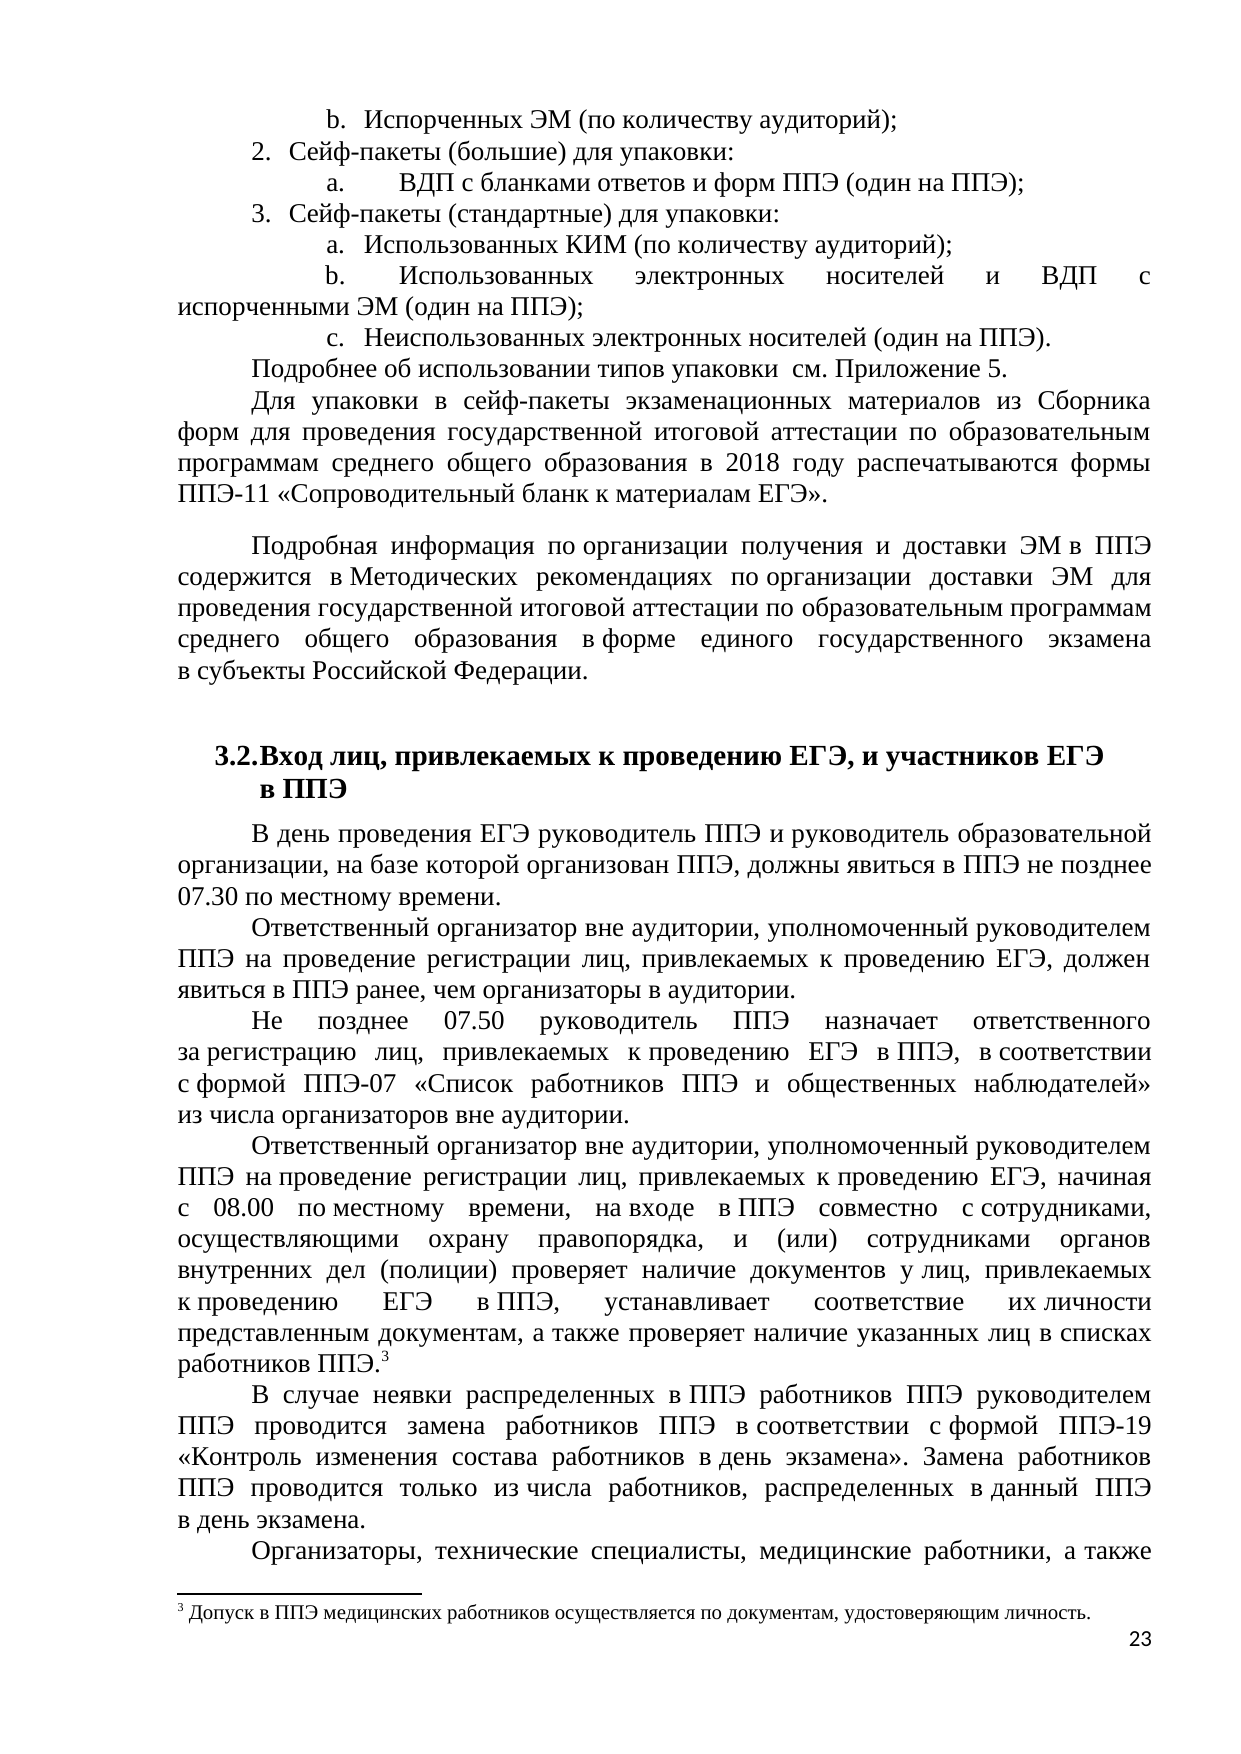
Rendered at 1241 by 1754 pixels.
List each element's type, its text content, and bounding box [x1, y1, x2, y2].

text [177, 1534, 1152, 1565]
text В случае неявки распределенных в ППЭ работников ППЭ руководителем ППЭ проводится замена работников ППЭ в соответствии с формой ППЭ-19 «Контроль изменения состава работников в день экзамена». Замена работников ППЭ проводится только из числа работников, распределенных в данный ППЭ в день экзамена. [177, 1378, 1152, 1534]
text Для упаковки в сейф-пакеты экзаменационных материалов из Сборника форм для проведения государственной итоговой аттестации по образовательным программам среднего общего образования в 2018 году распечатываются формы ППЭ-11 «Сопроводительный бланк к материалам ЕГЭ». [177, 384, 1152, 508]
list Неиспользованных электронных носителей (один на ППЭ). [326, 321, 1152, 353]
list Использованных электронных носителей и ВДП с испорченными ЭМ (один на ППЭ); [177, 259, 1152, 321]
text Подробная информация по организации получения и доставки ЭМ в ППЭ содержится в Методических рекомендациях по организации доставки ЭМ для проведения государственной итоговой аттестации по образовательным программам среднего общего образования в форме единого государственного экзамена в субъекты Российской Федерации. [177, 529, 1152, 685]
text Не позднее 07.50 руководитель ППЭ назначает ответственного за регистрацию лиц, привлекаемых к проведению ЕГЭ в ППЭ, в соответствии с формой ППЭ-07 «Список работников ППЭ и общественных наблюдателей» из числа организаторов вне аудитории. [177, 1004, 1152, 1129]
text Вход лиц, привлекаемых к проведению ЕГЭ, и участников ЕГЭ в ППЭ [214, 738, 1152, 805]
text В день проведения ЕГЭ руководитель ППЭ и руководитель образовательной организации, на базе которой организован ППЭ, должны явиться в ППЭ не позднее 07.30 по местному времени. [177, 817, 1152, 911]
text Ответственный организатор вне аудитории, уполномоченный руководителем ППЭ на проведение регистрации лиц, привлекаемых к проведению ЕГЭ, начиная с 08.00 по местному времени, на входе в ППЭ совместно с сотрудниками, осуществляющими охрану правопорядка, и (или) сотрудниками органов внутренних дел (полиции) проверяет наличие документов у лиц, привлекаемых к проведению ЕГЭ в ППЭ, устанавливает соответствие их личности представленным документам, а также проверяет наличие указанных лиц в списках работников ППЭ. [177, 1129, 1152, 1378]
text Подробнее об использовании типов упаковки см. Приложение 5. [177, 353, 1152, 384]
list Сейф-пакеты (большие) для упаковки: [251, 134, 1152, 166]
list Использованных КИМ (по количеству аудиторий); [326, 228, 1152, 259]
text Ответственный организатор вне аудитории, уполномоченный руководителем ППЭ на проведение регистрации лиц, привлекаемых к проведению ЕГЭ, должен явиться в ППЭ ранее, чем организаторы в аудитории. [177, 911, 1152, 1004]
list Испорченных ЭМ (по количеству аудиторий); [326, 103, 1152, 134]
list Сейф-пакеты (стандартные) для упаковки: [251, 197, 1152, 228]
list ВДП с бланками ответов и форм ППЭ (один на ППЭ); [177, 166, 1152, 197]
